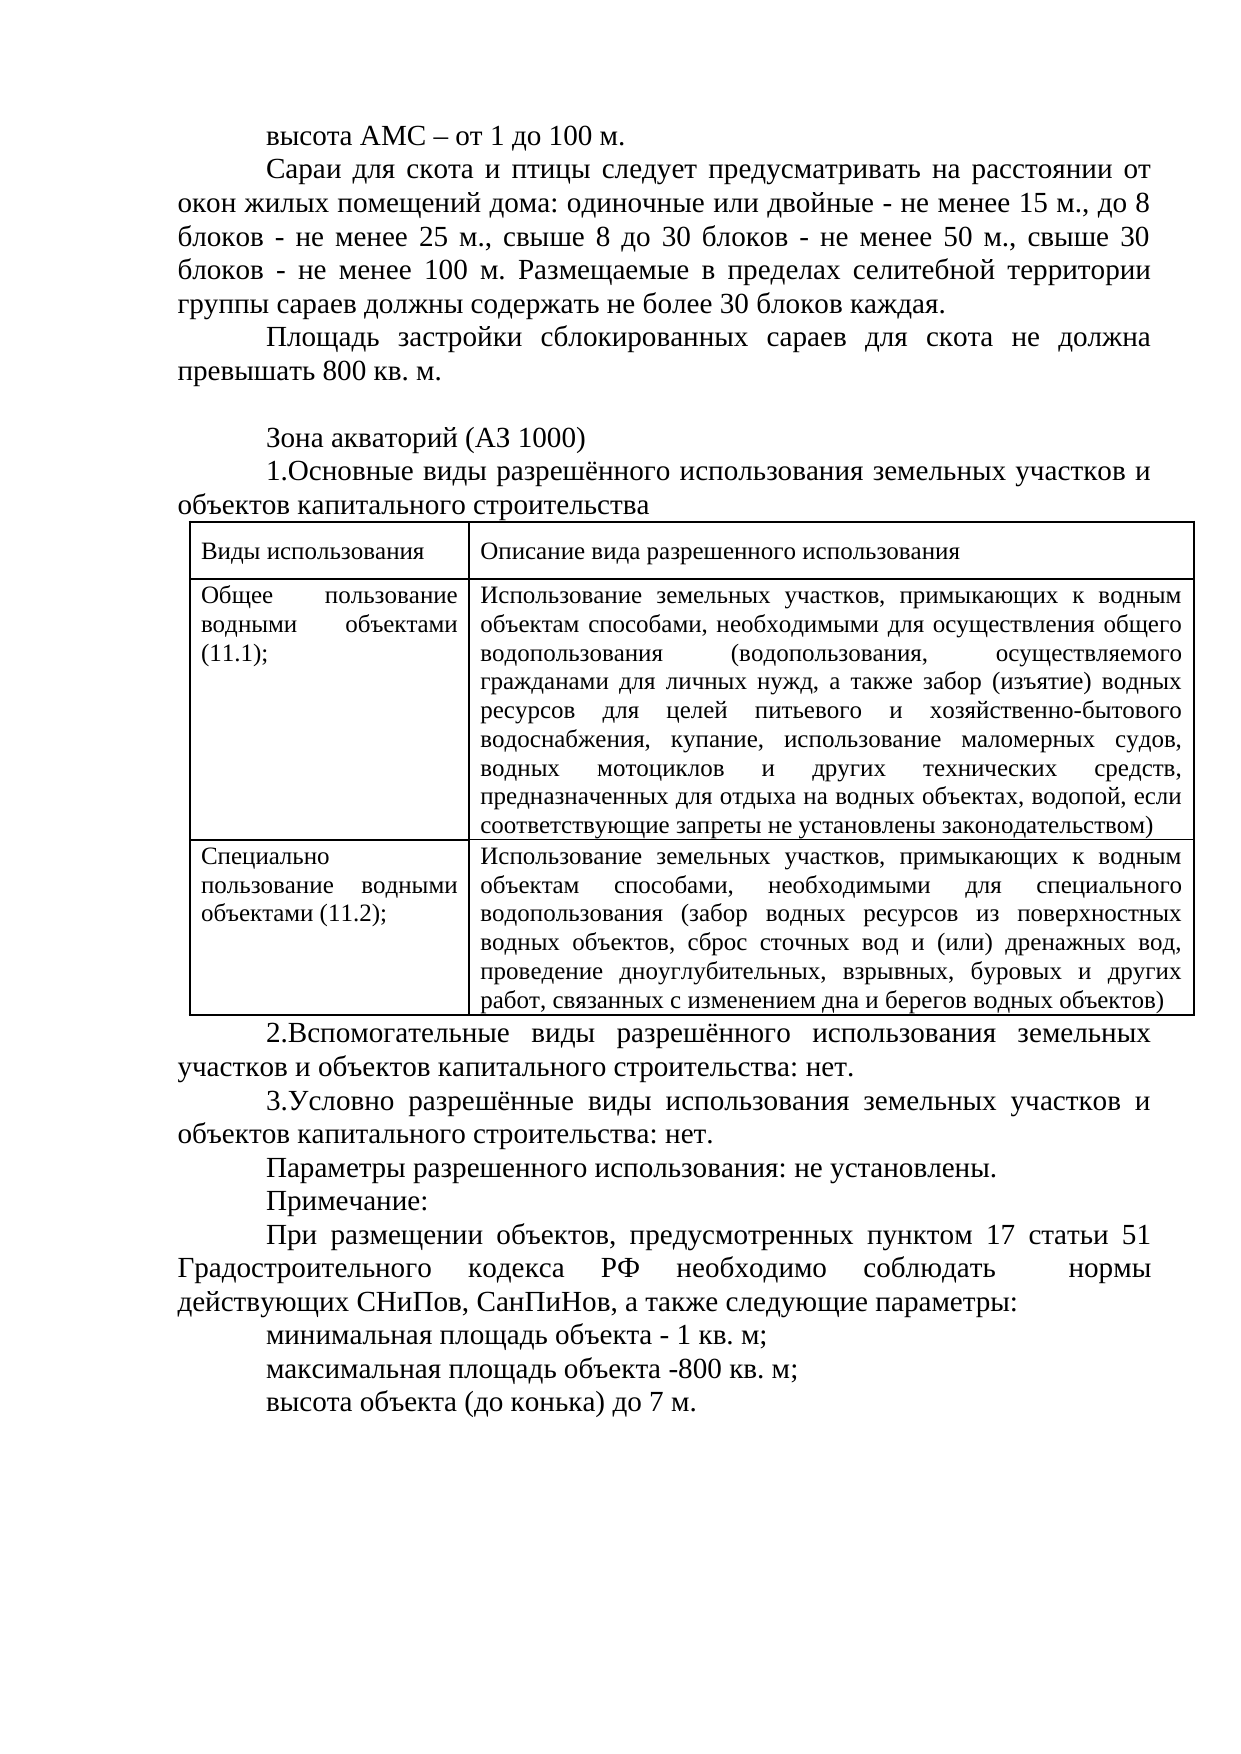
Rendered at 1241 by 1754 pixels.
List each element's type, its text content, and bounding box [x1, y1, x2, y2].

text 1.Основные виды разрешённого использования земельных участков и объектов капитального строительства [177, 453, 1152, 521]
text высота объекта (до конька) до 7 м. [177, 1384, 1152, 1418]
text 3.Условно разрешённые виды использования земельных участков и объектов капитального строительства: нет. [177, 1083, 1152, 1150]
text Зона акваторий (АЗ 1000) [177, 420, 1152, 453]
text 2.Вспомогательные виды разрешённого использования земельных участков и объектов капитального строительства: нет. [177, 1016, 1152, 1083]
text Площадь застройки сблокированных сараев для скота не должна превышать 800 кв. м. [177, 319, 1152, 386]
text Сараи для скота и птицы следует предусматривать на расстоянии от окон жилых помещений дома: одиночные или двойные - не менее 15 м., до 8 блоков - не менее 25 м., свыше 8 до 30 блоков - не менее 50 м., свыше 30 блоков - не менее 100 м. Размещаемые в пределах селитебной территории группы сараев должны содержать не более 30 блоков каждая. [177, 152, 1152, 319]
text высота АМС – от 1 до 100 м. [177, 118, 1152, 152]
text минимальная площадь объекта - 1 кв. м; [177, 1317, 1152, 1351]
table_header Виды использования [191, 523, 468, 578]
text При размещении объектов, предусмотренных пунктом 17 статьи 51 Градостроительного кодекса РФ необходимо соблюдать нормы действующих СНиПов, СанПиНов, а также следующие параметры: [177, 1217, 1152, 1317]
text Примечание: [177, 1183, 1152, 1217]
table_header Описание вида разрешенного использования [470, 523, 1193, 578]
text максимальная площадь объекта -800 кв. м; [177, 1351, 1152, 1384]
table_cell Специально пользование водными объектами (11.2); [191, 841, 468, 1013]
table_cell Использование земельных участков, примыкающих к водным объектам способами, необходимыми для специального водопользования (забор водных ресурсов из поверхностных водных объектов, сброс сточных вод и (или) дренажных вод, проведение дноуглубительных, взрывных, буровых и других работ, связанных с изменением дна и берегов водных объектов) [470, 840, 1193, 1013]
text Параметры разрешенного использования: не установлены. [177, 1150, 1152, 1183]
table_cell Использование земельных участков, примыкающих к водным объектам способами, необходимыми для осуществления общего водопользования (водопользования, осуществляемого гражданами для личных нужд, а также забор (изъятие) водных ресурсов для целей питьевого и хозяйственно-бытового водоснабжения, купание, использование маломерных судов, водных мотоциклов и других технических средств, предназначенных для отдыха на водных объектах, водопой, если соответствующие запреты не установлены законодательством) [470, 580, 1193, 839]
table_cell Общее пользование водными объектами (11.1); [191, 580, 468, 839]
